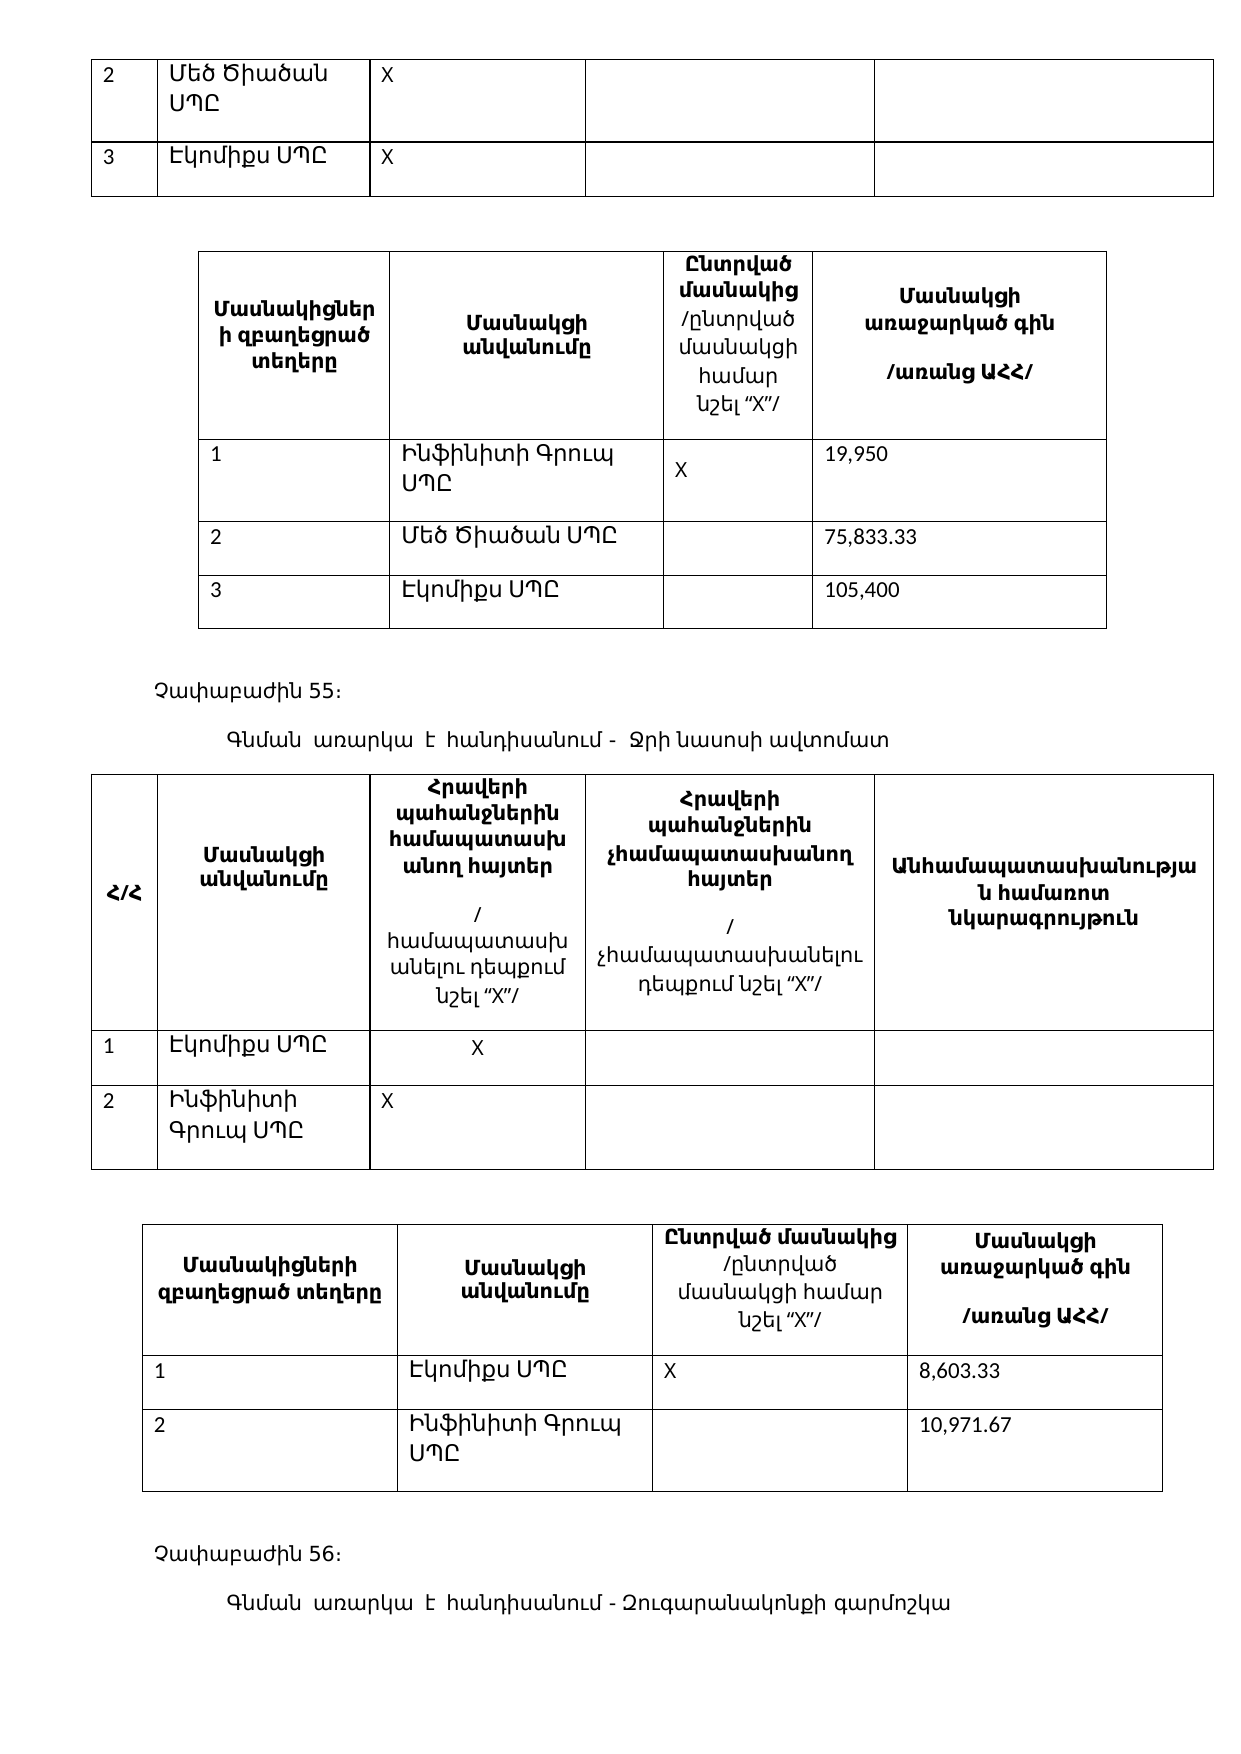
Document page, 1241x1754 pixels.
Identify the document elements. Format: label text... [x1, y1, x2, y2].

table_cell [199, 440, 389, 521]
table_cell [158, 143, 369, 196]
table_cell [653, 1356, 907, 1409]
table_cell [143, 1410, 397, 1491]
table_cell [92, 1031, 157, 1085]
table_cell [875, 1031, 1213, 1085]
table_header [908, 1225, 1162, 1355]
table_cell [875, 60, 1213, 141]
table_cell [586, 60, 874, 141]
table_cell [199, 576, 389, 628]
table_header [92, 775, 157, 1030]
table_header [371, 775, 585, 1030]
text Գնման առարկա է հանդիսանում - Զուգարանակոնքի գարմոշկա [153, 1591, 1152, 1616]
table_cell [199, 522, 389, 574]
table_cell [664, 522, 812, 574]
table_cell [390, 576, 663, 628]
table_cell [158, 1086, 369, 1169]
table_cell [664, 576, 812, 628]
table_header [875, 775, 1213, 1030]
text Գնման առարկա է հանդիսանում - Ջրի նասոսի ավտոմատ [153, 728, 1152, 753]
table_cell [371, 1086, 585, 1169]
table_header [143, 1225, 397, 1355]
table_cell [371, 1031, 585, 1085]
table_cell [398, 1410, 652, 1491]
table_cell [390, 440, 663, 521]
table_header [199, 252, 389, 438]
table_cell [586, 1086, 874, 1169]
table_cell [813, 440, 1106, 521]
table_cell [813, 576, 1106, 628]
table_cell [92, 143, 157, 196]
text Չափաբաժին 56։ [153, 1542, 1152, 1566]
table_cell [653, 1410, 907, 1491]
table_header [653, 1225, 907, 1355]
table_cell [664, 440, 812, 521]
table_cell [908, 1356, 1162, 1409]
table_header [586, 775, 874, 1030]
text Չափաբաժին 55։ [153, 679, 1152, 703]
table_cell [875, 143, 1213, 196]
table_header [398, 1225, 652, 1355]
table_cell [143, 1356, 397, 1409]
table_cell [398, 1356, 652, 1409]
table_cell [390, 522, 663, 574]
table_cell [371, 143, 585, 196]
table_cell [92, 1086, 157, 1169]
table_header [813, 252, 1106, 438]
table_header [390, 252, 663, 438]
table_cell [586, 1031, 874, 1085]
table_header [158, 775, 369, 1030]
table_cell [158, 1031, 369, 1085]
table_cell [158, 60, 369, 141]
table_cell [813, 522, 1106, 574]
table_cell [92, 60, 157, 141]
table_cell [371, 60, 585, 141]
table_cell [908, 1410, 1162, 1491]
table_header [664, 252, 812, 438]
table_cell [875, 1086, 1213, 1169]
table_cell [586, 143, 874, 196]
